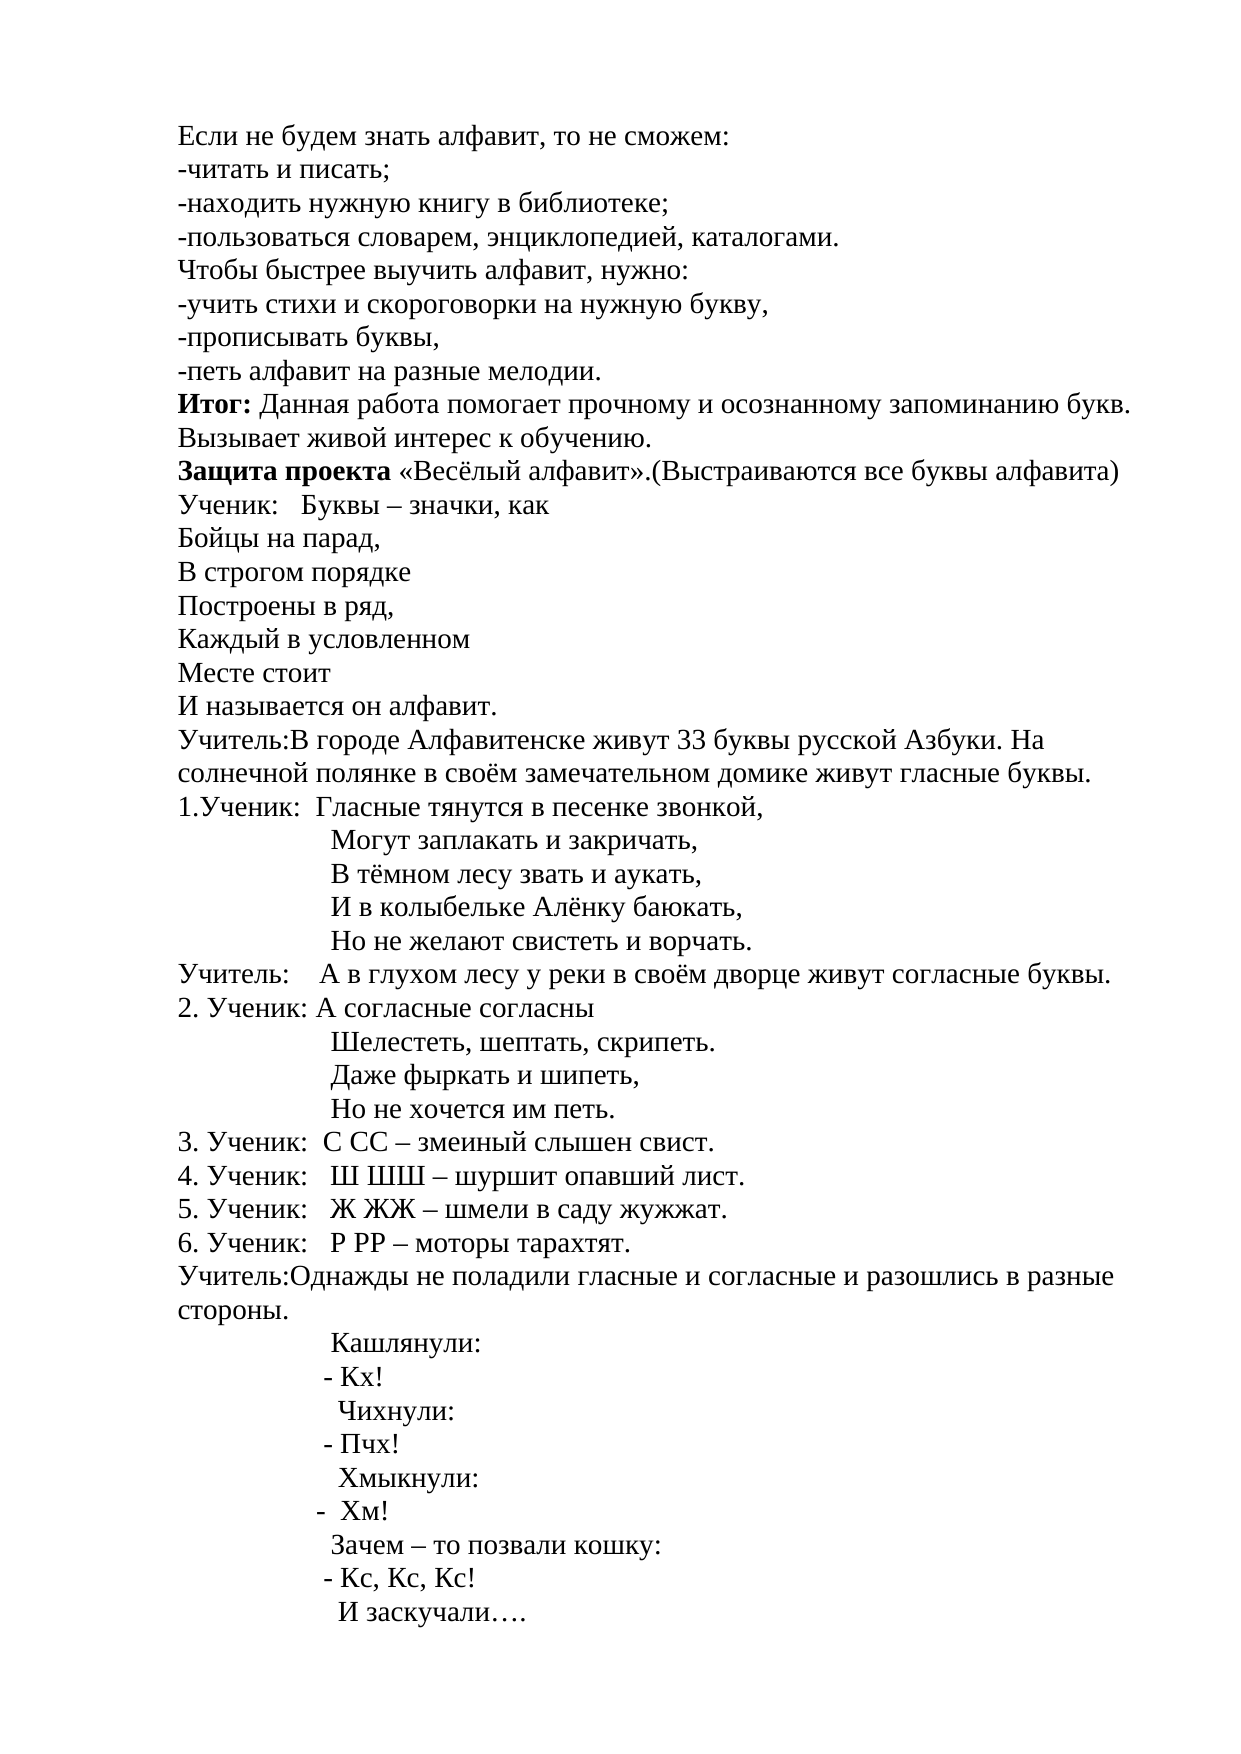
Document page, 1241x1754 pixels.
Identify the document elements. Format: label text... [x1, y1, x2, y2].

text Шелестеть, шептать, скрипеть. [177, 1024, 1152, 1057]
text - Кх! [177, 1359, 1152, 1393]
text Бойцы на парад, [177, 521, 1152, 554]
text Итог: Данная работа помогает прочному и осознанному запоминанию букв. Вызывает живой интерес к обучению. [177, 386, 1152, 453]
text Учитель:В городе Алфавитенске живут 33 буквы русской Азбуки. На солнечной полянке в своём замечательном домике живут гласные буквы. [177, 722, 1152, 789]
text В строгом порядке [177, 554, 1152, 588]
text Чихнули: [177, 1393, 1152, 1426]
text Хмыкнули: [177, 1460, 1152, 1493]
text 5. Ученик: Ж ЖЖ – шмели в саду жужжат. [177, 1191, 1152, 1225]
text 4. Ученик: Ш ШШ – шуршит опавший лист. [177, 1158, 1152, 1191]
text Ученик: Буквы – значки, как [177, 487, 1152, 521]
text -прописывать буквы, [177, 319, 1152, 353]
text Месте стоит [177, 655, 1152, 688]
text -учить стихи и скороговорки на нужную букву, [177, 286, 1152, 319]
text И называется он алфавит. [177, 688, 1152, 722]
text И заскучали…. [177, 1594, 1152, 1627]
text -читать и писать; [177, 152, 1152, 185]
text И в колыбельке Алёнку баюкать, [177, 889, 1152, 923]
text Но не хочется им петь. [177, 1091, 1152, 1124]
text Чтобы быстрее выучить алфавит, нужно: [177, 252, 1152, 286]
text - Пчх! [177, 1426, 1152, 1460]
text -находить нужную книгу в библиотеке; [177, 185, 1152, 219]
text Но не желают свистеть и ворчать. [177, 923, 1152, 957]
text 1.Ученик: Гласные тянутся в песенке звонкой, [177, 789, 1152, 822]
text Кашлянули: [177, 1326, 1152, 1359]
text -пользоваться словарем, энциклопедией, каталогами. [177, 219, 1152, 252]
text - Хм! [177, 1493, 1152, 1527]
text Даже фыркать и шипеть, [177, 1057, 1152, 1091]
text Если не будем знать алфавит, то не сможем: [177, 118, 1152, 152]
text Защита проекта «Весёлый алфавит».(Выстраиваются все буквы алфавита) [177, 453, 1152, 487]
text -петь алфавит на разные мелодии. [177, 353, 1152, 386]
text Зачем – то позвали кошку: [177, 1527, 1152, 1560]
text Построены в ряд, [177, 588, 1152, 621]
text 2. Ученик: А согласные согласны [177, 990, 1152, 1024]
text В тёмном лесу звать и аукать, [177, 856, 1152, 889]
text Могут заплакать и закричать, [177, 822, 1152, 856]
text 3. Ученик: С СС – змеиный слышен свист. [177, 1124, 1152, 1158]
text 6. Ученик: Р РР – моторы тарахтят. [177, 1225, 1152, 1258]
text Учитель:Однажды не поладили гласные и согласные и разошлись в разные стороны. [177, 1258, 1152, 1326]
text Учитель: А в глухом лесу у реки в своём дворце живут согласные буквы. [177, 957, 1152, 990]
text Каждый в условленном [177, 621, 1152, 655]
text - Кс, Кс, Кс! [177, 1560, 1152, 1594]
